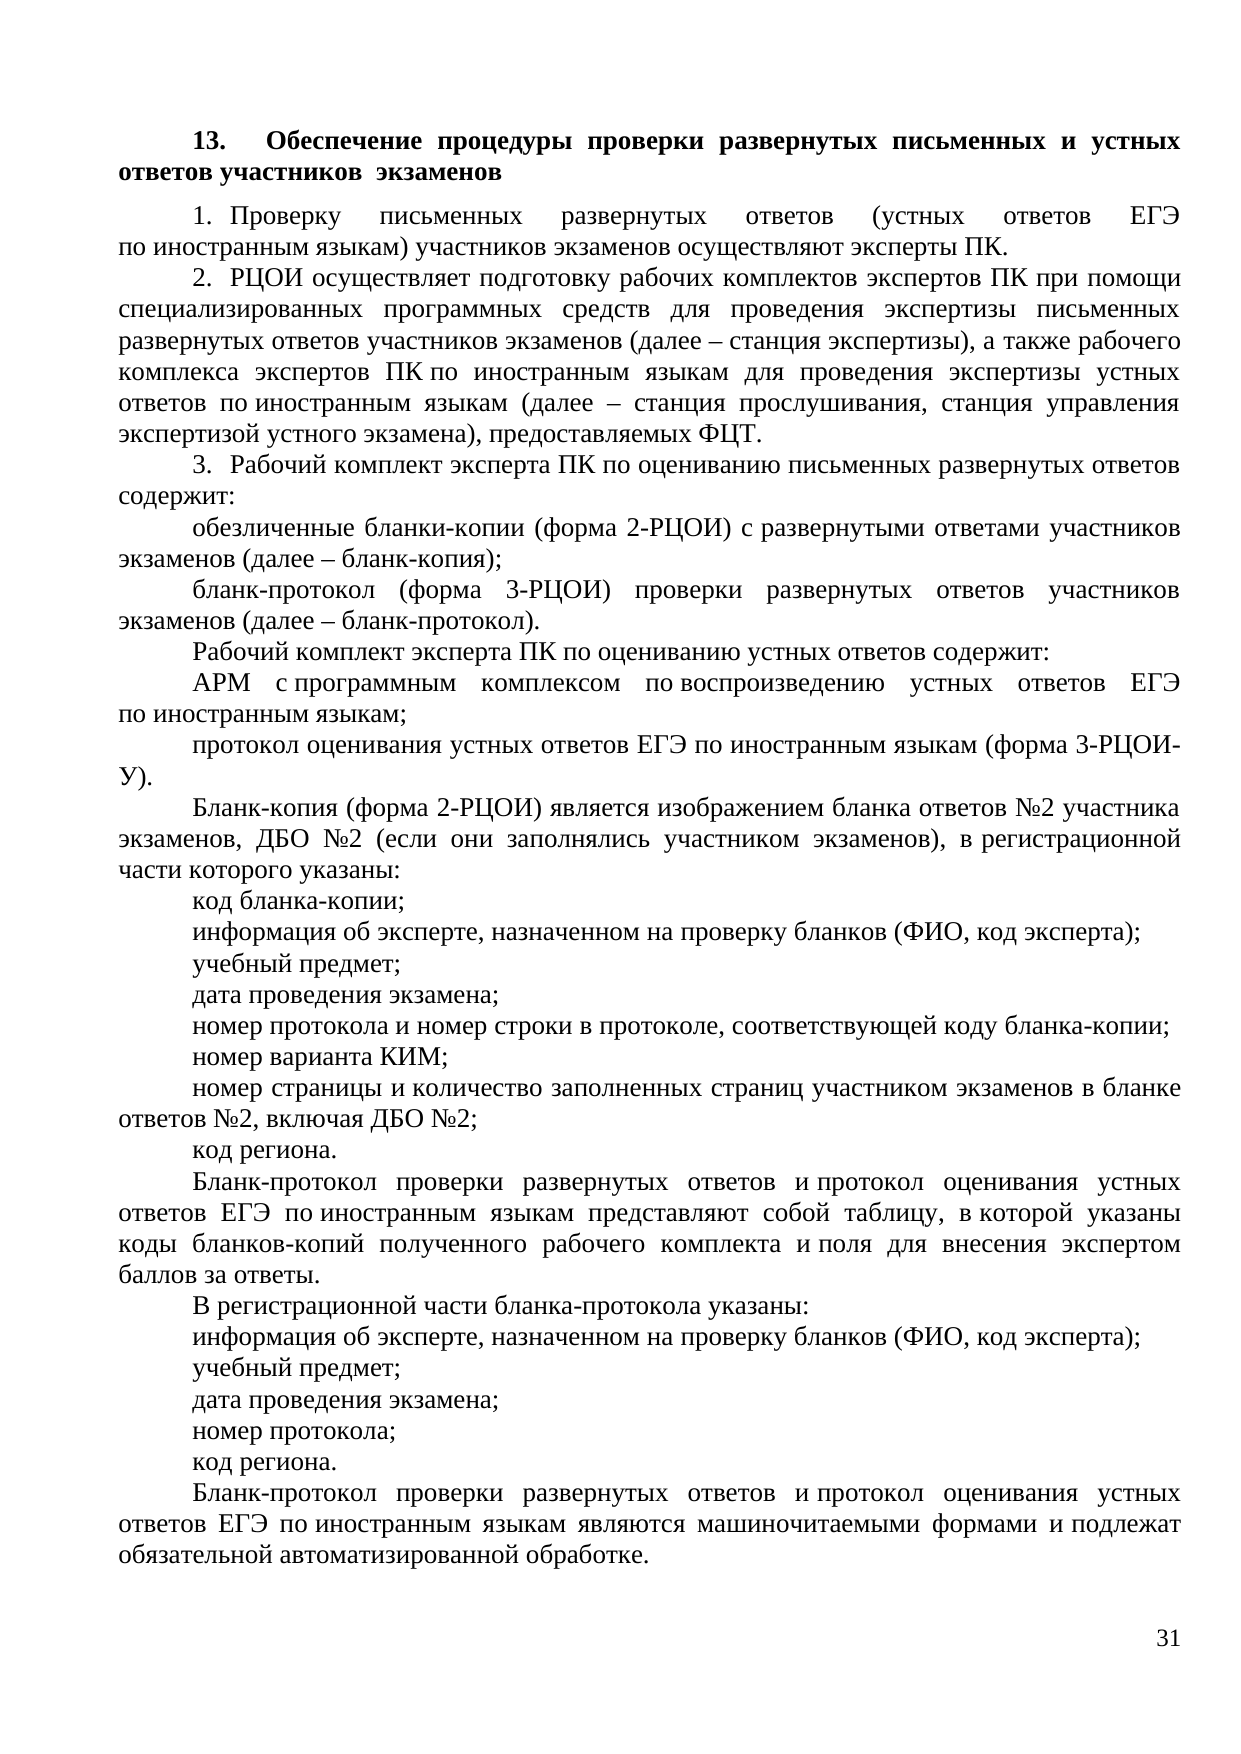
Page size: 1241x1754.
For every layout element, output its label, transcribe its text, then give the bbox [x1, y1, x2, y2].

text учебный предмет; [118, 947, 1181, 978]
text информация об эксперте, назначенном на проверку бланков (ФИО, код эксперта); [118, 1320, 1181, 1352]
text номер протокола и номер строки в протоколе, соответствующей коду бланка-копии; [118, 1009, 1181, 1040]
text код бланка-копии; [118, 884, 1181, 916]
text номер протокола; [118, 1414, 1181, 1445]
text АРМ с программным комплексом по воспроизведению устных ответов ЕГЭ по иностранным языкам; [118, 666, 1181, 729]
text протокол оценивания устных ответов ЕГЭ по иностранным языкам (форма 3-РЦОИ-У). [118, 729, 1181, 791]
text учебный предмет; [118, 1352, 1181, 1383]
subtitle Обеспечение процедуры проверки развернутых письменных и устных ответов участников экзаменов [118, 124, 1181, 187]
text дата проведения экзамена; [118, 1383, 1181, 1414]
list РЦОИ осуществляет подготовку рабочих комплектов экспертов ПК при помощи специализированных программных средств для проведения экспертизы письменных развернутых ответов участников экзаменов (далее – станция экспертизы), а также рабочего комплекса экспертов ПК по иностранным языкам для проведения экспертизы устных ответов по иностранным языкам (далее – станция прослушивания, станция управления экспертизой устного экзамена), предоставляемых ФЦТ. [118, 261, 1181, 448]
text информация об эксперте, назначенном на проверку бланков (ФИО, код эксперта); [118, 916, 1181, 947]
text код региона. [118, 1133, 1181, 1165]
text код региона. [118, 1445, 1181, 1476]
list Рабочий комплект эксперта ПК по оцениванию письменных развернутых ответов содержит: [118, 448, 1181, 511]
text Бланк-протокол проверки развернутых ответов и протокол оценивания устных ответов ЕГЭ по иностранным языкам являются машиночитаемыми формами и подлежат обязательной автоматизированной обработке. [118, 1476, 1181, 1569]
text Бланк-протокол проверки развернутых ответов и протокол оценивания устных ответов ЕГЭ по иностранным языкам представляют собой таблицу, в которой указаны коды бланков-копий полученного рабочего комплекта и поля для внесения экспертом баллов за ответы. [118, 1165, 1181, 1289]
text Рабочий комплект эксперта ПК по оцениванию устных ответов содержит: [118, 635, 1181, 666]
text бланк-протокол (форма 3-РЦОИ) проверки развернутых ответов участников экзаменов (далее – бланк-протокол). [118, 573, 1181, 635]
text Бланк-копия (форма 2-РЦОИ) является изображением бланка ответов №2 участника экзаменов, ДБО №2 (если они заполнялись участником экзаменов), в регистрационной части которого указаны: [118, 791, 1181, 884]
list Проверку письменных развернутых ответов (устных ответов ЕГЭ по иностранным языкам) участников экзаменов осуществляют эксперты ПК. [118, 199, 1181, 261]
text обезличенные бланки-копии (форма 2-РЦОИ) с развернутыми ответами участников экзаменов (далее – бланк-копия); [118, 511, 1181, 573]
text номер страницы и количество заполненных страниц участником экзаменов в бланке ответов №2, включая ДБО №2; [118, 1071, 1181, 1133]
text номер варианта КИМ; [118, 1040, 1181, 1071]
text В регистрационной части бланка-протокола указаны: [118, 1289, 1181, 1320]
text дата проведения экзамена; [118, 978, 1181, 1009]
